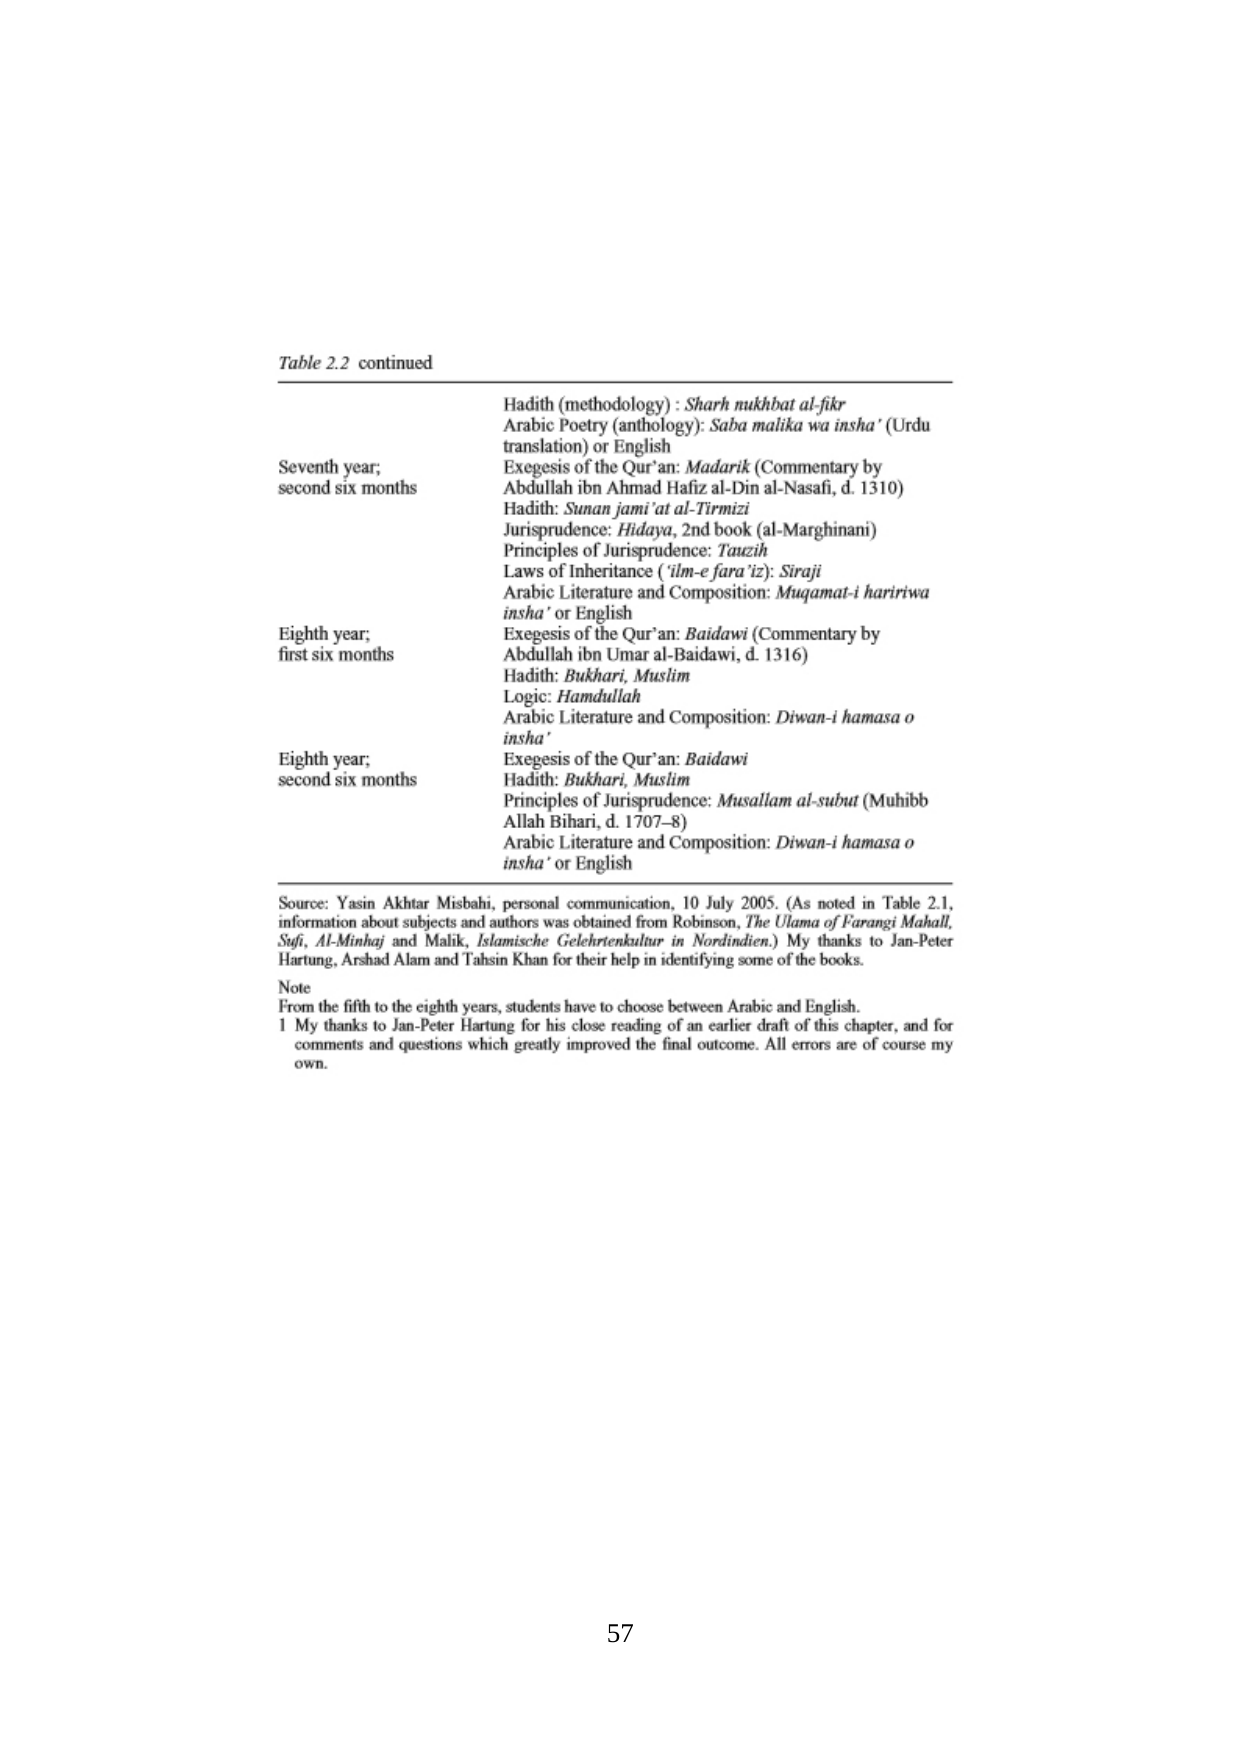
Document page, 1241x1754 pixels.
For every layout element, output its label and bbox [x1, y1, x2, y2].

picture [239, 338, 1001, 1091]
